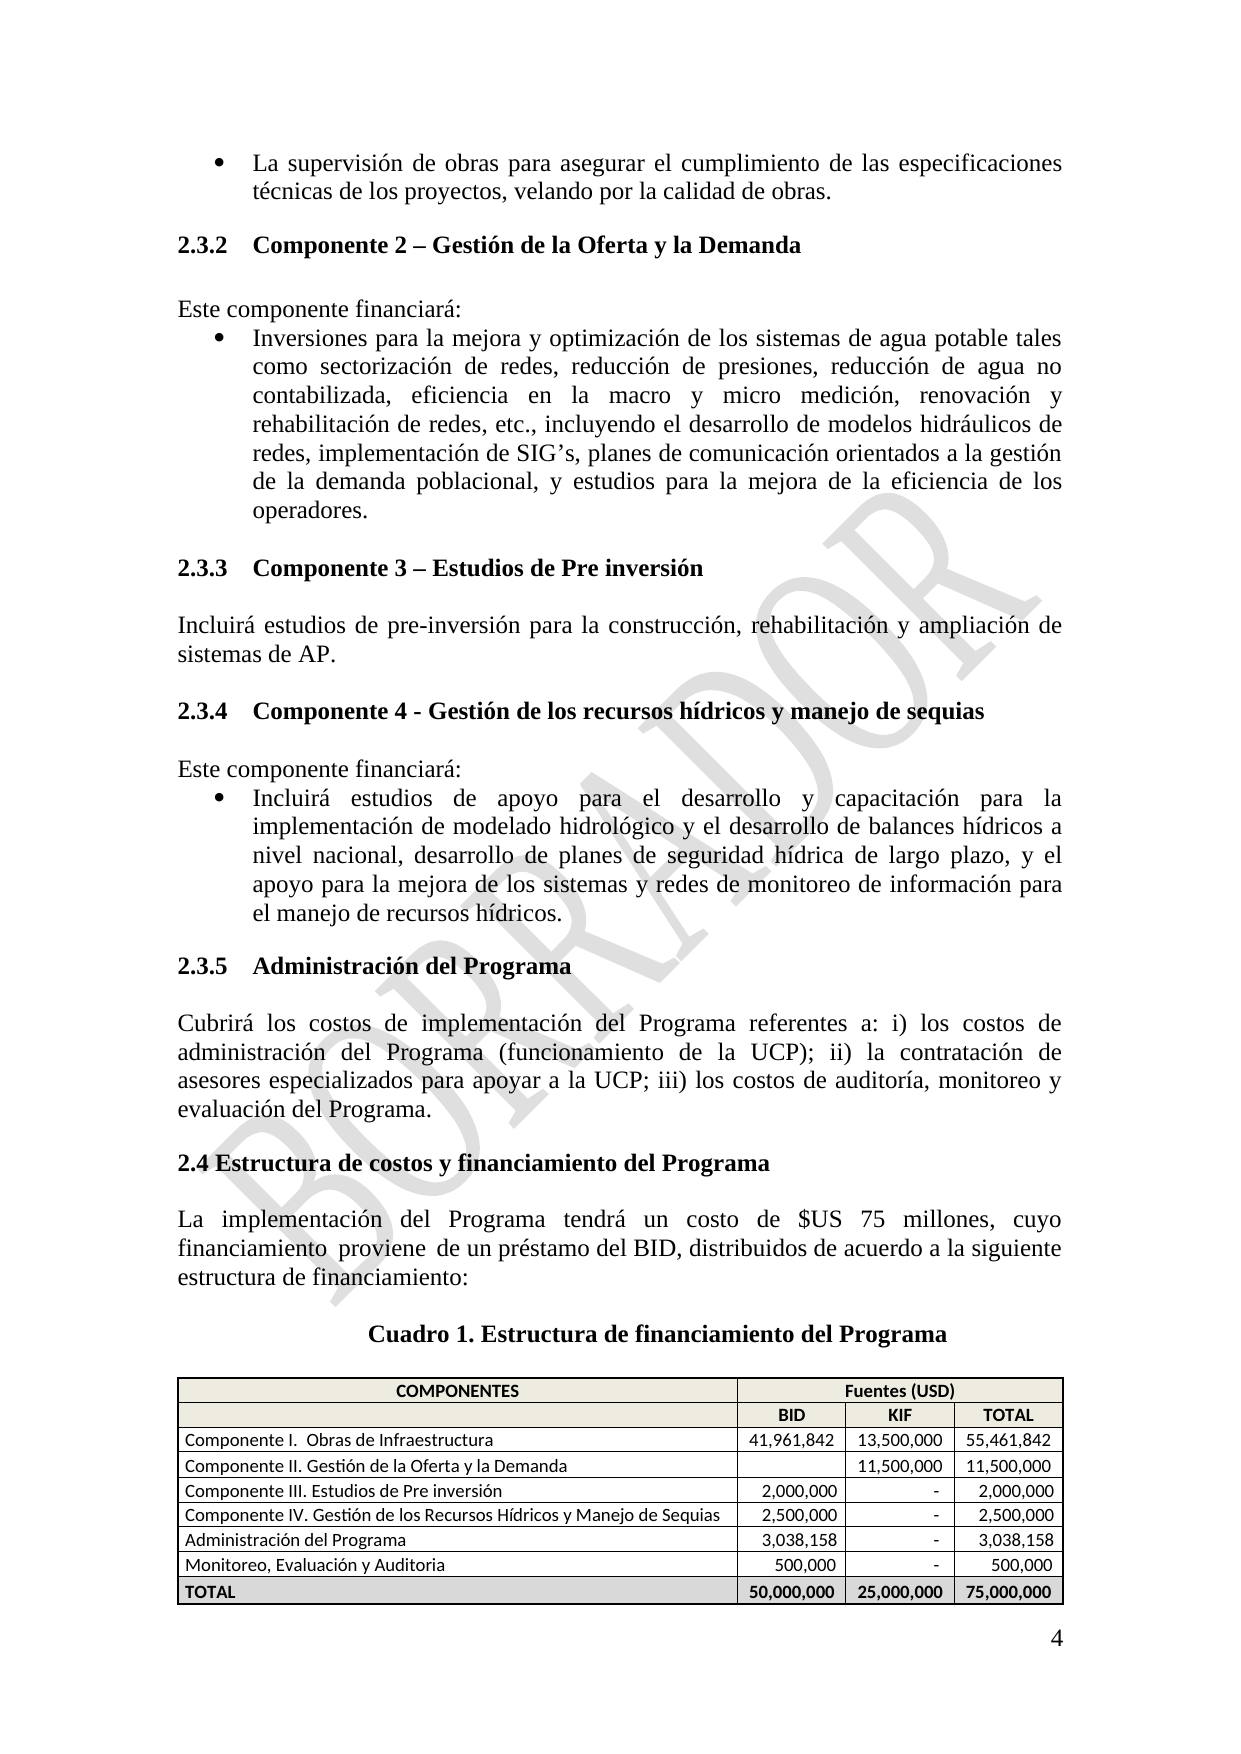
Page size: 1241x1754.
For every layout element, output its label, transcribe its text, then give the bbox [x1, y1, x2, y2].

table_cell Componente II. Gestión de la Oferta y la Demanda [179, 1510, 737, 1535]
text Cuadro 1. Estructura de financiamiento del Programa [252, 1377, 1063, 1406]
table_cell 2,500,000 [738, 1561, 845, 1584]
table_cell 13,500,000 [846, 1486, 954, 1508]
list Componente 3 – Estudios de Pre inversión [177, 610, 1063, 639]
table_cell - [846, 1536, 954, 1560]
table_cell 2,000,000 [738, 1536, 845, 1560]
table_cell [179, 1461, 737, 1484]
table_cell [738, 1510, 845, 1535]
subtitle Estructura de costos y financiamiento del Programa [177, 1206, 1063, 1234]
text Este componente financiará: [177, 811, 1063, 840]
table_cell - [846, 1585, 954, 1609]
table_cell Componente III. Estudios de Pre inversión [179, 1536, 737, 1560]
text Incluirá estudios de pre-inversión para la construcción, rehabilitación y ampliación de sistemas de AP. [177, 668, 1063, 725]
table_cell 55,461,842 [955, 1486, 1062, 1508]
table_cell KIF [846, 1461, 954, 1484]
list Componente 4 - Gestión de los recursos hídricos y manejo de sequias [177, 754, 1063, 783]
table_cell BID [738, 1461, 845, 1484]
table_cell 2,500,000 [955, 1561, 1062, 1584]
text La implementación del Programa tendrá un costo de $US 75 millones, cuyo financiamiento proviene de un préstamo del BID, distribuidos de acuerdo a la siguiente estructura de financiamiento: [177, 1262, 1063, 1348]
table_cell 41,961,842 [738, 1486, 845, 1508]
table_cell Componente IV. Gestión de los Recursos Hídricos y Manejo de Sequias [179, 1561, 737, 1584]
table_cell 3,038,158 [738, 1585, 845, 1609]
list La supervisión de obras para asegurar el cumplimiento de las especificaciones técnicas de los proyectos, velando por la calidad de obras. [215, 205, 1063, 263]
list Incluirá estudios de apoyo para el desarrollo y capacitación para la implementación de modelado hidrológico y el desarrollo de balances hídricos a nivel nacional, desarrollo de planes de seguridad hídrica de largo plazo, y el apoyo para la mejora de los sistemas y redes de monitoreo de información para el manejo de recursos hídricos. [215, 840, 1063, 984]
table_cell Componente I. Obras de Infraestructura [179, 1486, 737, 1508]
subtitle Administración del Programa [177, 1009, 1063, 1038]
table_cell 11,500,000 [955, 1510, 1062, 1535]
text Cubrirá los costos de implementación del Programa referentes a: i) los costos de administración del Programa (funcionamiento de la UCP); ii) la contratación de asesores especializados para apoyar a la UCP; iii) los costos de auditoría, monitoreo y evaluación del Programa. [177, 1066, 1063, 1181]
table_cell 11,500,000 [846, 1510, 954, 1535]
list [215, 148, 1063, 205]
text Este componente financiará: [177, 351, 1063, 380]
table_cell 3,038,158 [955, 1585, 1062, 1609]
table_cell - [846, 1561, 954, 1584]
table_cell Administración del Programa [179, 1585, 737, 1609]
list Inversiones para la mejora y optimización de los sistemas de agua potable tales como sectorización de redes, reducción de presiones, reducción de agua no contabilizada, eficiencia en la macro y micro medición, renovación y rehabilitación de redes, etc., incluyendo el desarrollo de modelos hidráulicos de redes, implementación de SIG’s, planes de comunicación orientados a la gestión de la demanda poblacional, y estudios para la mejora de la eficiencia de los operadores. [215, 380, 1063, 581]
table_header COMPONENTES [179, 1437, 737, 1459]
table_cell TOTAL [955, 1461, 1062, 1484]
table_header Fuentes (USD) [738, 1437, 1062, 1459]
subtitle Componente 2 – Gestión de la Oferta y la Demanda [177, 288, 1063, 316]
table_cell 2,000,000 [955, 1536, 1062, 1560]
